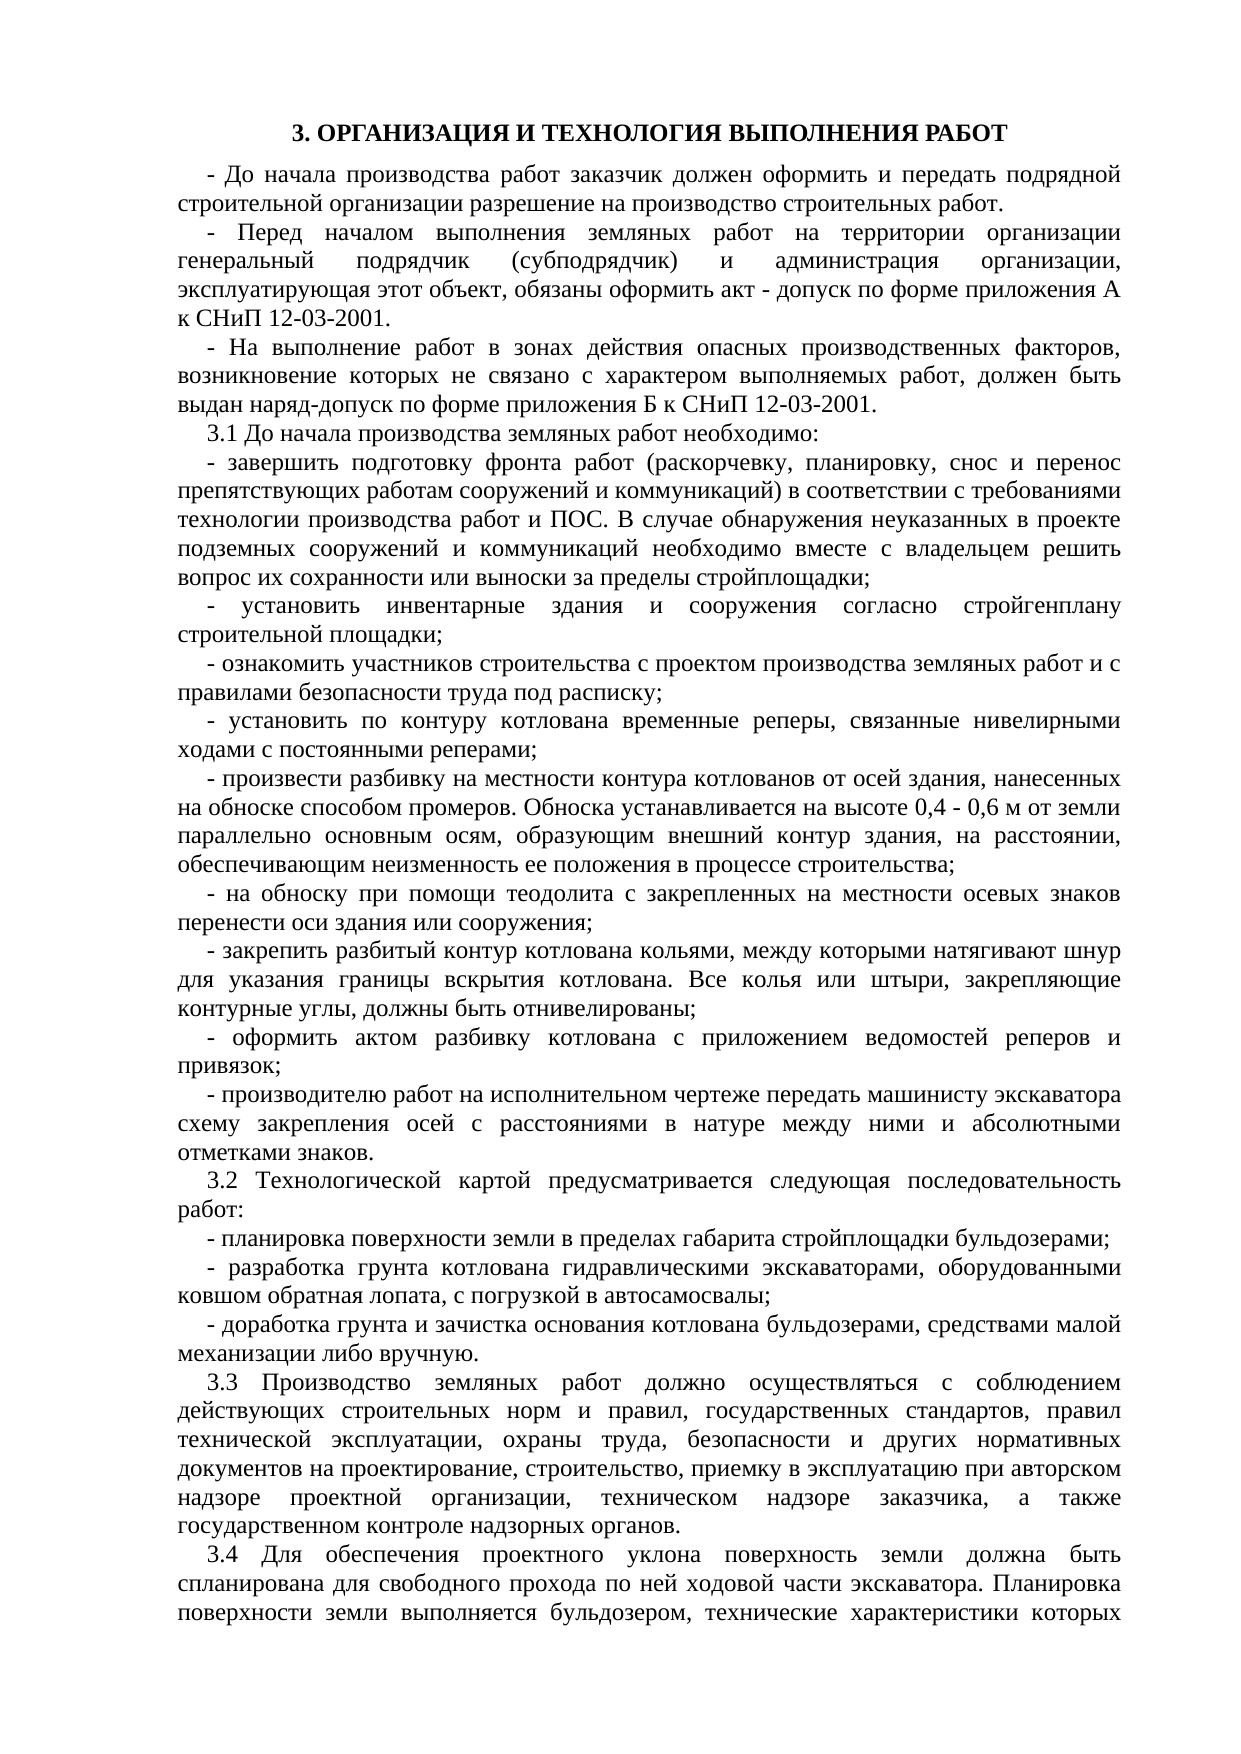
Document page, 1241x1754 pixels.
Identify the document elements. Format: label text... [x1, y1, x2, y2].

text - На выполнение работ в зонах действия опасных производственных факторов, возникновение которых не связано с характером выполняемых работ, должен быть выдан наряд-допуск по форме приложения Б к СНиП 12-03-2001. [177, 332, 1122, 418]
text - закрепить разбитый контур котлована кольями, между которыми натягивают шнур для указания границы вскрытия котлована. Все колья или штыри, закрепляющие контурные углы, должны быть отнивелированы; [177, 936, 1122, 1022]
text - ознакомить участников строительства с проектом производства земляных работ и с правилами безопасности труда под расписку; [177, 648, 1122, 706]
text - планировка поверхности земли в пределах габарита стройплощадки бульдозерами; [177, 1223, 1122, 1252]
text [177, 1539, 1122, 1626]
text - оформить актом разбивку котлована с приложением ведомостей реперов и привязок; [177, 1022, 1122, 1079]
text - доработка грунта и зачистка основания котлована бульдозерами, средствами малой механизации либо вручную. [177, 1309, 1122, 1367]
text - на обноску при помощи теодолита с закрепленных на местности осевых знаков перенести оси здания или сооружения; [177, 878, 1122, 936]
text - Перед началом выполнения земляных работ на территории организации генеральный подрядчик (субподрядчик) и администрация организации, эксплуатирующая этот объект, обязаны оформить акт - допуск по форме приложения А к СНиП 12-03-2001. [177, 217, 1122, 332]
text - произвести разбивку на местности контура котлованов от осей здания, нанесенных на обноске способом промеров. Обноска устанавливается на высоте 0,4 - 0,6 м от земли параллельно основным осям, образующим внешний контур здания, на расстоянии, обеспечивающим неизменность ее положения в процессе строительства; [177, 763, 1122, 878]
text - установить по контуру котлована временные реперы, связанные нивелирными ходами с постоянными реперами; [177, 706, 1122, 763]
text - До начала производства работ заказчик должен оформить и передать подрядной строительной организации разрешение на производство строительных работ. [177, 159, 1122, 217]
text 3.3 Производство земляных работ должно осуществляться с соблюдением действующих строительных норм и правил, государственных стандартов, правил технической эксплуатации, охраны труда, безопасности и других нормативных документов на проектирование, строительство, приемку в эксплуатацию при авторском надзоре проектной организации, техническом надзоре заказчика, а также государственном контроле надзорных органов. [177, 1367, 1122, 1539]
text - разработка грунта котлована гидравлическими экскаваторами, оборудованными ковшом обратная лопата, с погрузкой в автосамосвалы; [177, 1252, 1122, 1309]
subtitle 3. ОРГАНИЗАЦИЯ И ТЕХНОЛОГИЯ ВЫПОЛНЕНИЯ РАБОТ [177, 118, 1122, 147]
text - установить инвентарные здания и сооружения согласно стройгенплану строительной площадки; [177, 591, 1122, 648]
text 3.2 Технологической картой предусматривается следующая последовательность работ: [177, 1166, 1122, 1223]
text - завершить подготовку фронта работ (раскорчевку, планировку, снос и перенос препятствующих работам сооружений и коммуникаций) в соответствии с требованиями технологии производства работ и ПОС. В случае обнаружения неуказанных в проекте подземных сооружений и коммуникаций необходимо вместе с владельцем решить вопрос их сохранности или выноски за пределы стройплощадки; [177, 447, 1122, 591]
text - производителю работ на исполнительном чертеже передать машинисту экскаватора схему закрепления осей с расстояниями в натуре между ними и абсолютными отметками знаков. [177, 1079, 1122, 1166]
text 3.1 До начала производства земляных работ необходимо: [177, 418, 1122, 447]
